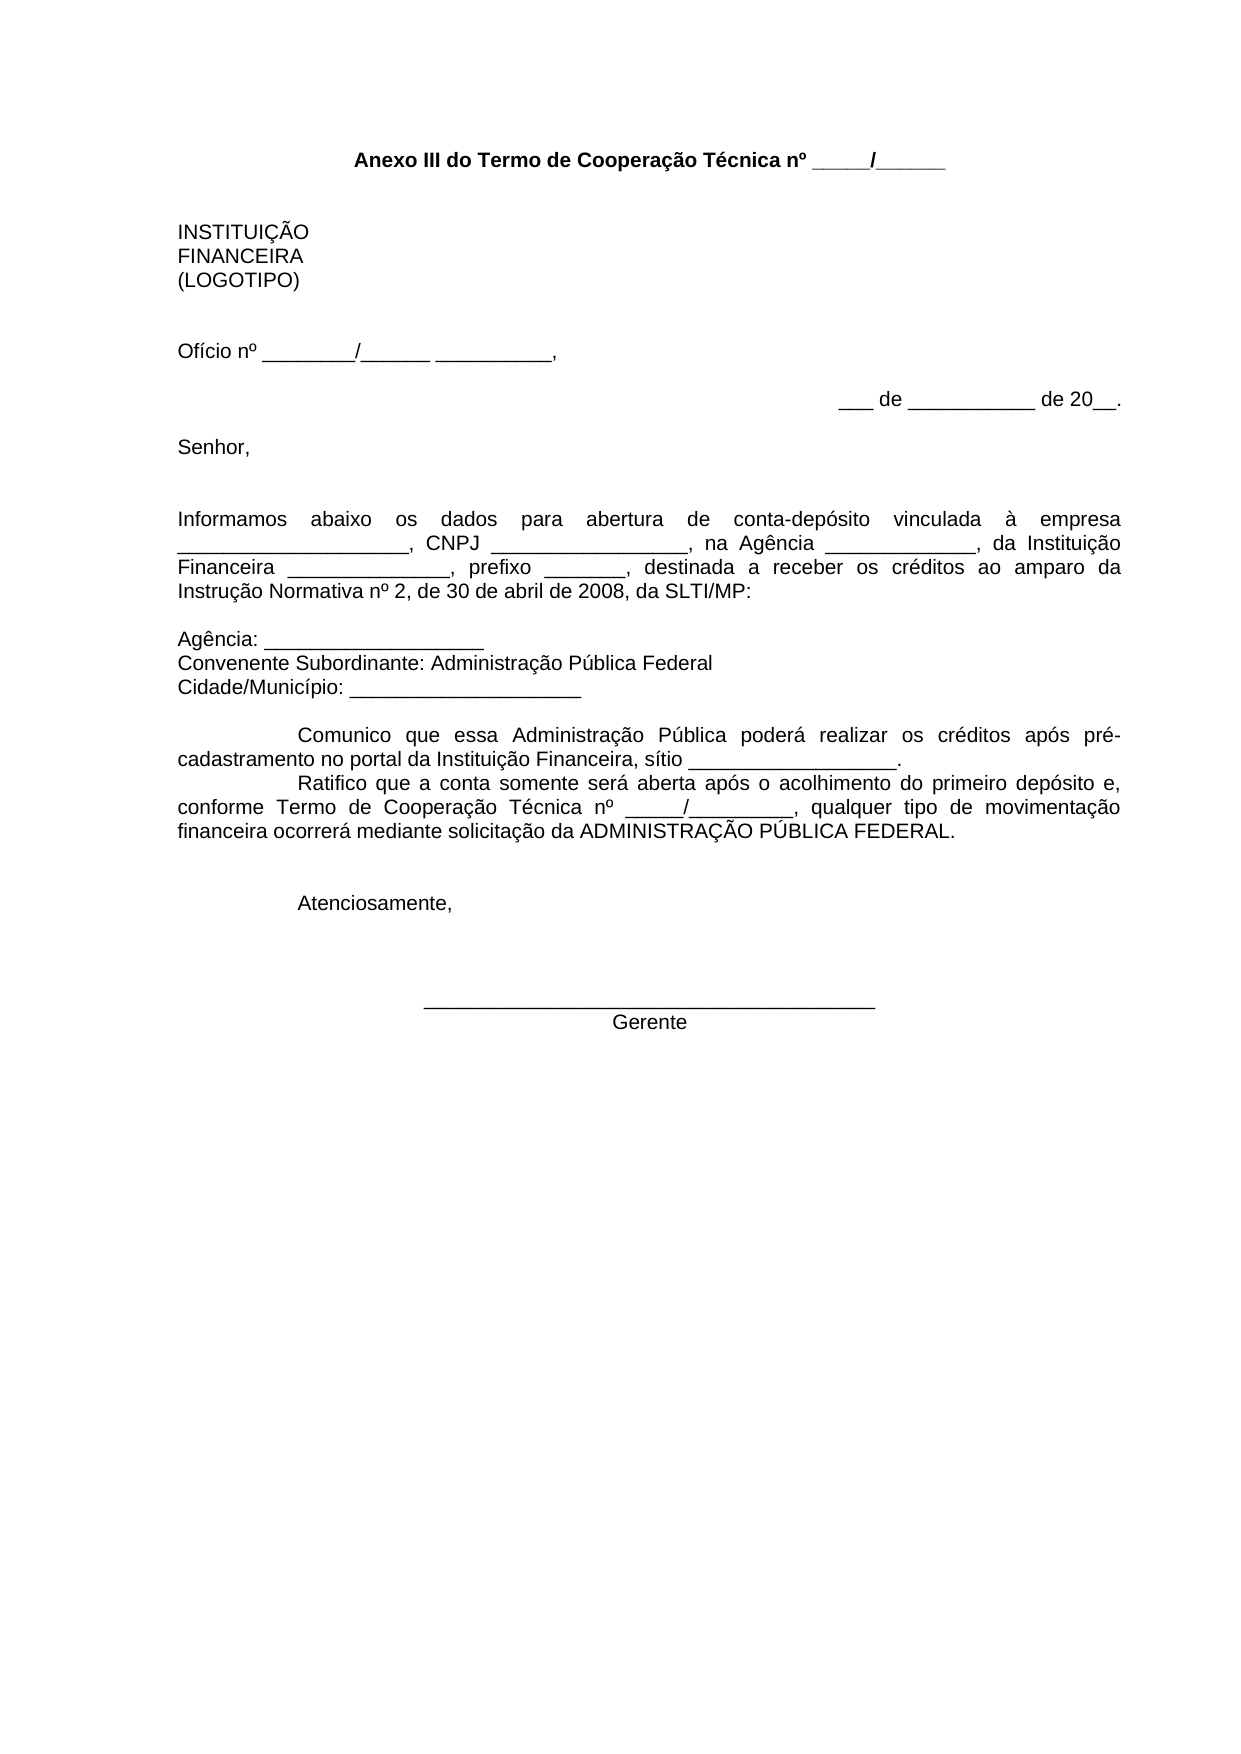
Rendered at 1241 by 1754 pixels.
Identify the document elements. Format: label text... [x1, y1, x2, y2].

text Agência: ___________________ [177, 627, 1122, 651]
text Senhor, [177, 435, 1122, 459]
text Convenente Subordinante: Administração Pública Federal [177, 651, 1122, 675]
text Ratifico que a conta somente será aberta após o acolhimento do primeiro depósito e, conforme Termo de Cooperação Técnica nº _____/_________, qualquer tipo de movimentação financeira ocorrerá mediante solicitação da ADMINISTRAÇÃO PÚBLICA FEDERAL. [177, 771, 1122, 842]
text (LOGOTIPO) [177, 267, 1122, 291]
text Ofício nº ________/______ __________, [177, 339, 1122, 363]
text Gerente [177, 1010, 1122, 1034]
text ___ de ___________ de 20__. [177, 387, 1122, 411]
text INSTITUIÇÃO [177, 219, 1122, 243]
text FINANCEIRA [177, 243, 1122, 267]
text Atenciosamente, [177, 890, 1122, 914]
text _______________________________________ [177, 986, 1122, 1010]
text Informamos abaixo os dados para abertura de conta-depósito vinculada à empresa ____________________, CNPJ _________________, na Agência _____________, da Instituição Financeira ______________, prefixo _______, destinada a receber os créditos ao amparo da Instrução Normativa nº 2, de 30 de abril de 2008, da SLTI/MP: [177, 507, 1122, 603]
text Comunico que essa Administração Pública poderá realizar os créditos após pré-cadastramento no portal da Instituição Financeira, sítio __________________. [177, 723, 1122, 771]
text Cidade/Município: ____________________ [177, 675, 1122, 699]
text Anexo III do Termo de Cooperação Técnica nº _____/______ [177, 148, 1122, 172]
